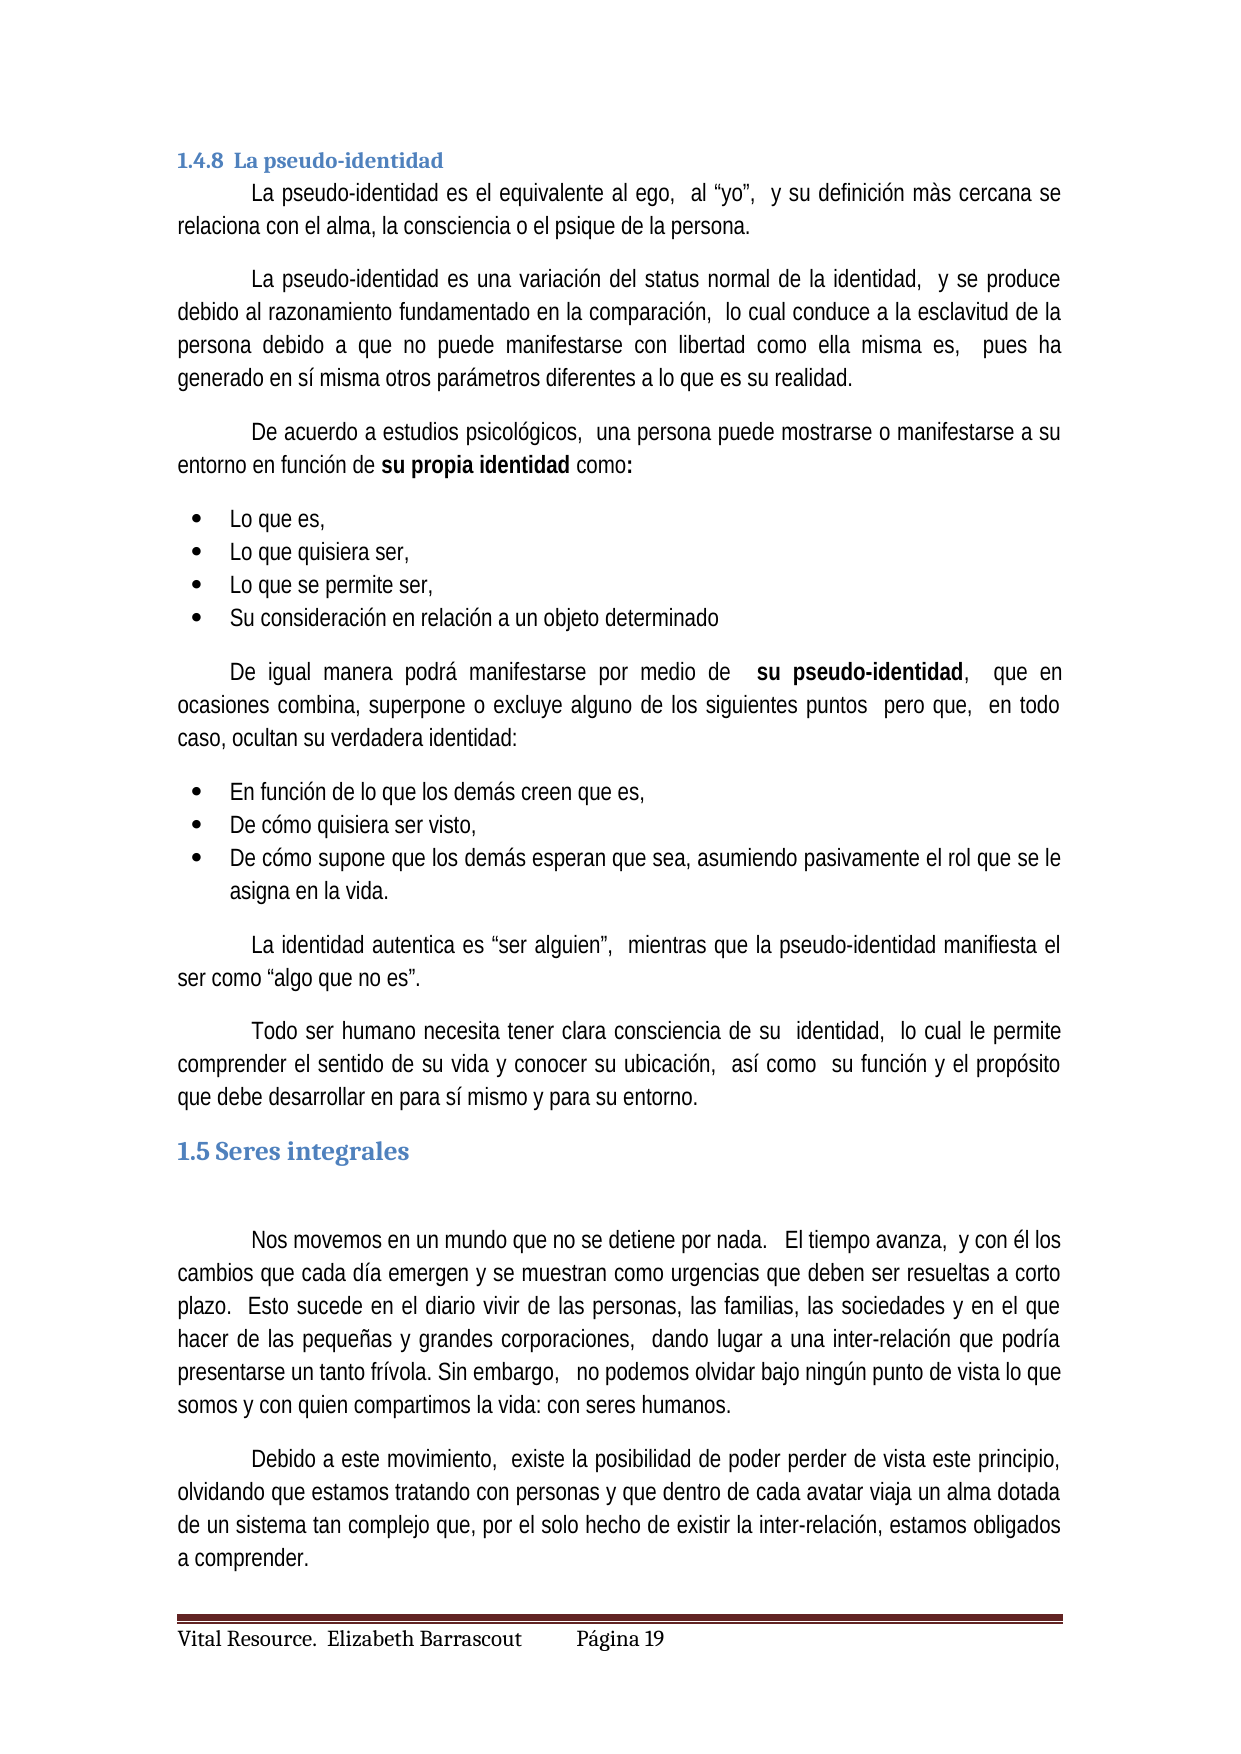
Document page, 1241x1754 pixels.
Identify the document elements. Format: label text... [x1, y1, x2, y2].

text Nos movemos en un mundo que no se detiene por nada. El tiempo avanza, y con él los cambios que cada día emergen y se muestran como urgencias que deben ser resueltas a corto plazo. Esto sucede en el diario vivir de las personas, las familias, las sociedades y en el que hacer de las pequeñas y grandes corporaciones, dando lugar a una inter-relación que podría presentarse un tanto frívola. Sin embargo, no podemos olvidar bajo ningún punto de vista lo que somos y con quien compartimos la vida: con seres humanos. [177, 1225, 1063, 1419]
list Su consideración en relación a un objeto determinado [192, 603, 1063, 632]
list De cómo quisiera ser visto, [192, 810, 1063, 838]
list De cómo supone que los demás esperan que sea, asumiendo pasivamente el rol que se le asigna en la vida. [192, 843, 1063, 904]
text La identidad autentica es “ser alguien”, mientras que la pseudo-identidad manifiesta el ser como “algo que no es”. [177, 930, 1063, 991]
text La pseudo-identidad es el equivalente al ego, al “yo”, y su definición màs cercana se relaciona con el alma, la consciencia o el psique de la persona. [177, 178, 1063, 239]
text De igual manera podrá manifestarse por medio de su pseudo-identidad, que en ocasiones combina, superpone o excluye alguno de los siguientes puntos pero que, en todo caso, ocultan su verdadera identidad: [177, 657, 1063, 751]
list Lo que quisiera ser, [192, 537, 1063, 566]
text Debido a este movimiento, existe la posibilidad de poder perder de vista este principio, olvidando que estamos tratando con personas y que dentro de cada avatar viaja un alma dotada de un sistema tan complejo que, por el solo hecho de existir la inter-relación, estamos obligados a comprender. [177, 1444, 1063, 1571]
text Todo ser humano necesita tener clara consciencia de su identidad, lo cual le permite comprender el sentido de su vida y conocer su ubicación, así como su función y el propósito que debe desarrollar en para sí mismo y para su entorno. [177, 1016, 1063, 1111]
list En función de lo que los demás creen que es, [192, 777, 1063, 805]
list Lo que es, [192, 504, 1063, 532]
list Lo que se permite ser, [192, 570, 1063, 599]
text La pseudo-identidad es una variación del status normal de la identidad, y se produce debido al razonamiento fundamentado en la comparación, lo cual conduce a la esclavitud de la persona debido a que no puede manifestarse con libertad como ella misma es, pues ha generado en sí misma otros parámetros diferentes a lo que es su realidad. [177, 264, 1063, 392]
text De acuerdo a estudios psicológicos, una persona puede mostrarse o manifestarse a su entorno en función de su propia identidad como: [177, 417, 1063, 478]
subtitle 1.4.8 La pseudo-identidad [177, 148, 1063, 174]
subtitle 1.5 Seres integrales [177, 1136, 1063, 1167]
